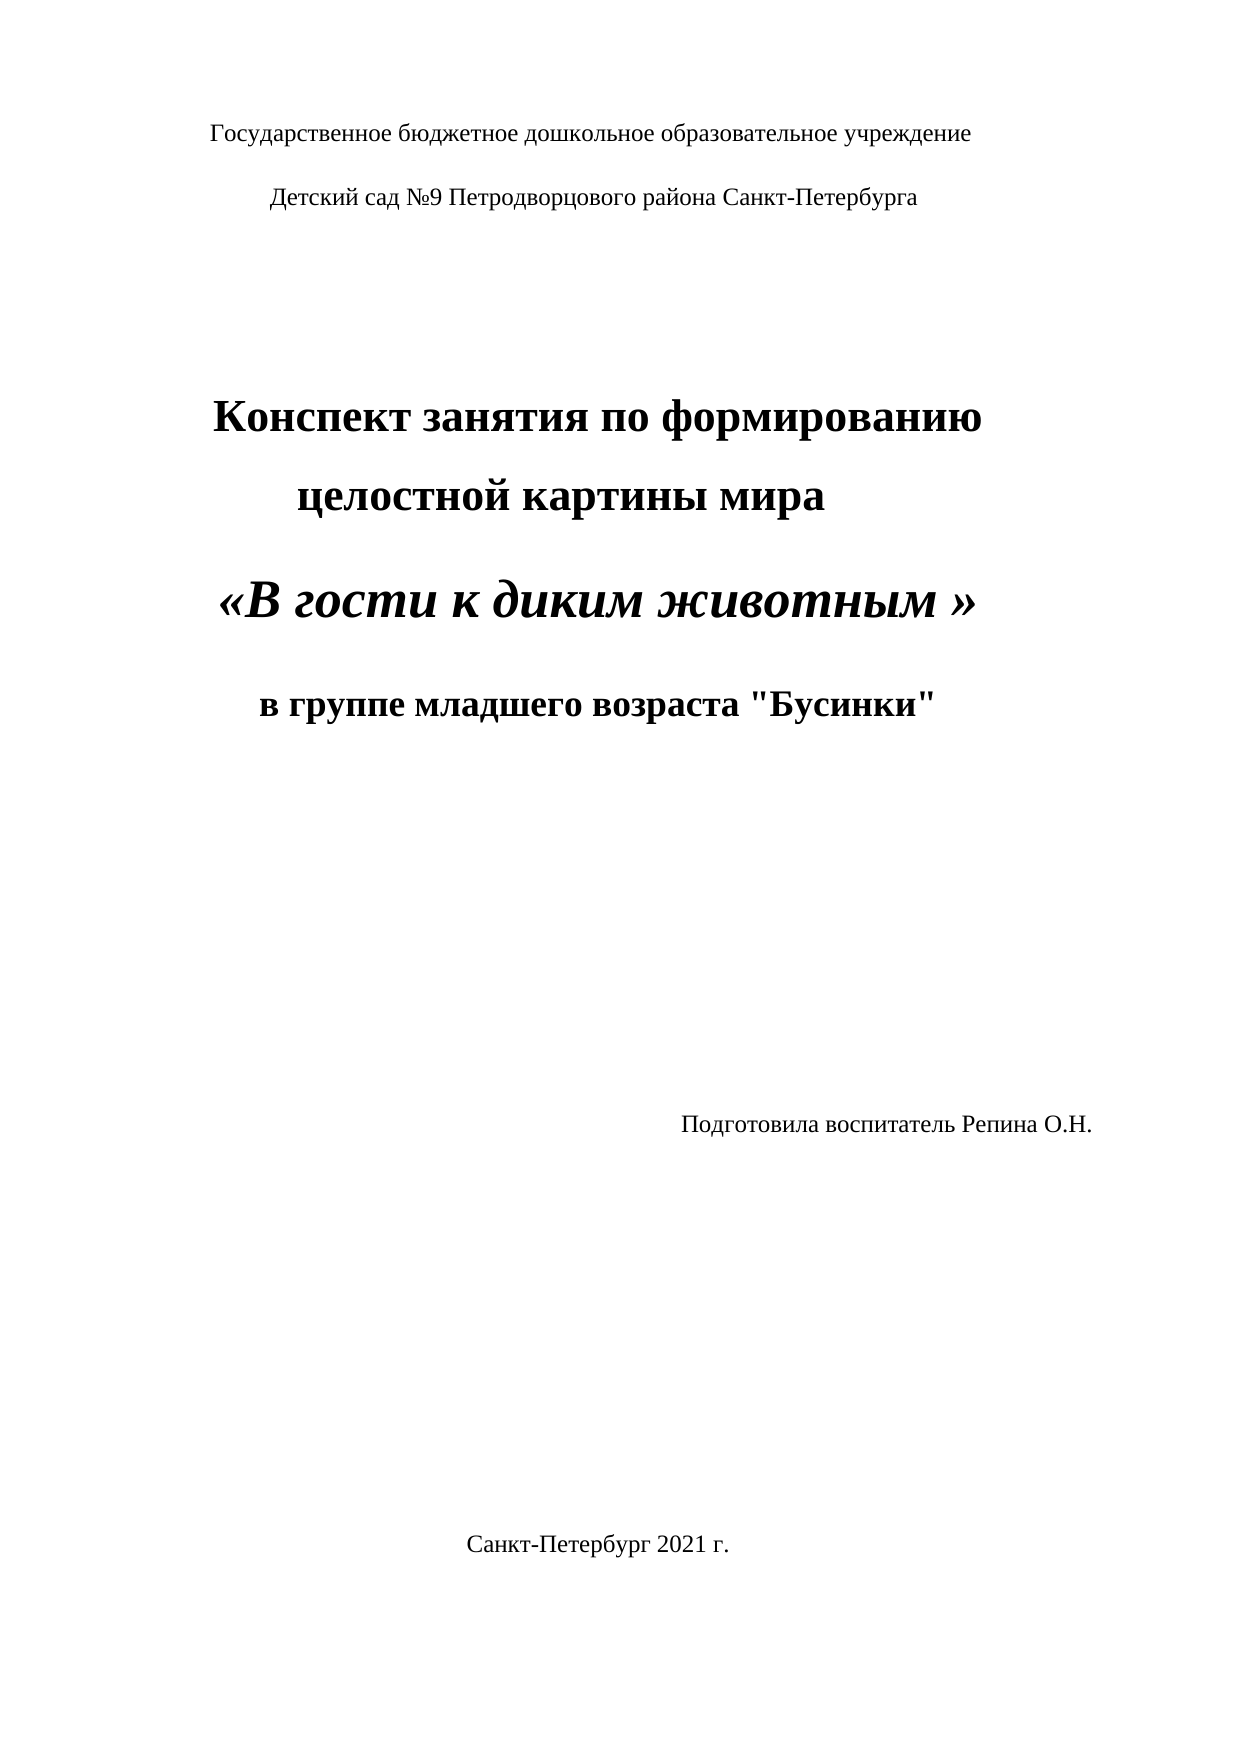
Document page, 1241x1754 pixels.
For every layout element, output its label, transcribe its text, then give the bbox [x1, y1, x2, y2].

text «В гости к диким животным » [59, 567, 1063, 629]
text Санкт-Петербург 2021 г. [59, 1529, 1063, 1558]
text Конспект занятия по формированию целостной картины мира [59, 388, 1063, 520]
text в группе младшего возраста "Бусинки" [59, 682, 1063, 725]
text Подготовила воспитатель Репина О.Н. [59, 1109, 1093, 1138]
text Детский сад №9 Петродворцового района Санкт-Петербурга [118, 182, 1063, 211]
text Государственное бюджетное дошкольное образовательное учреждение [118, 118, 1063, 147]
